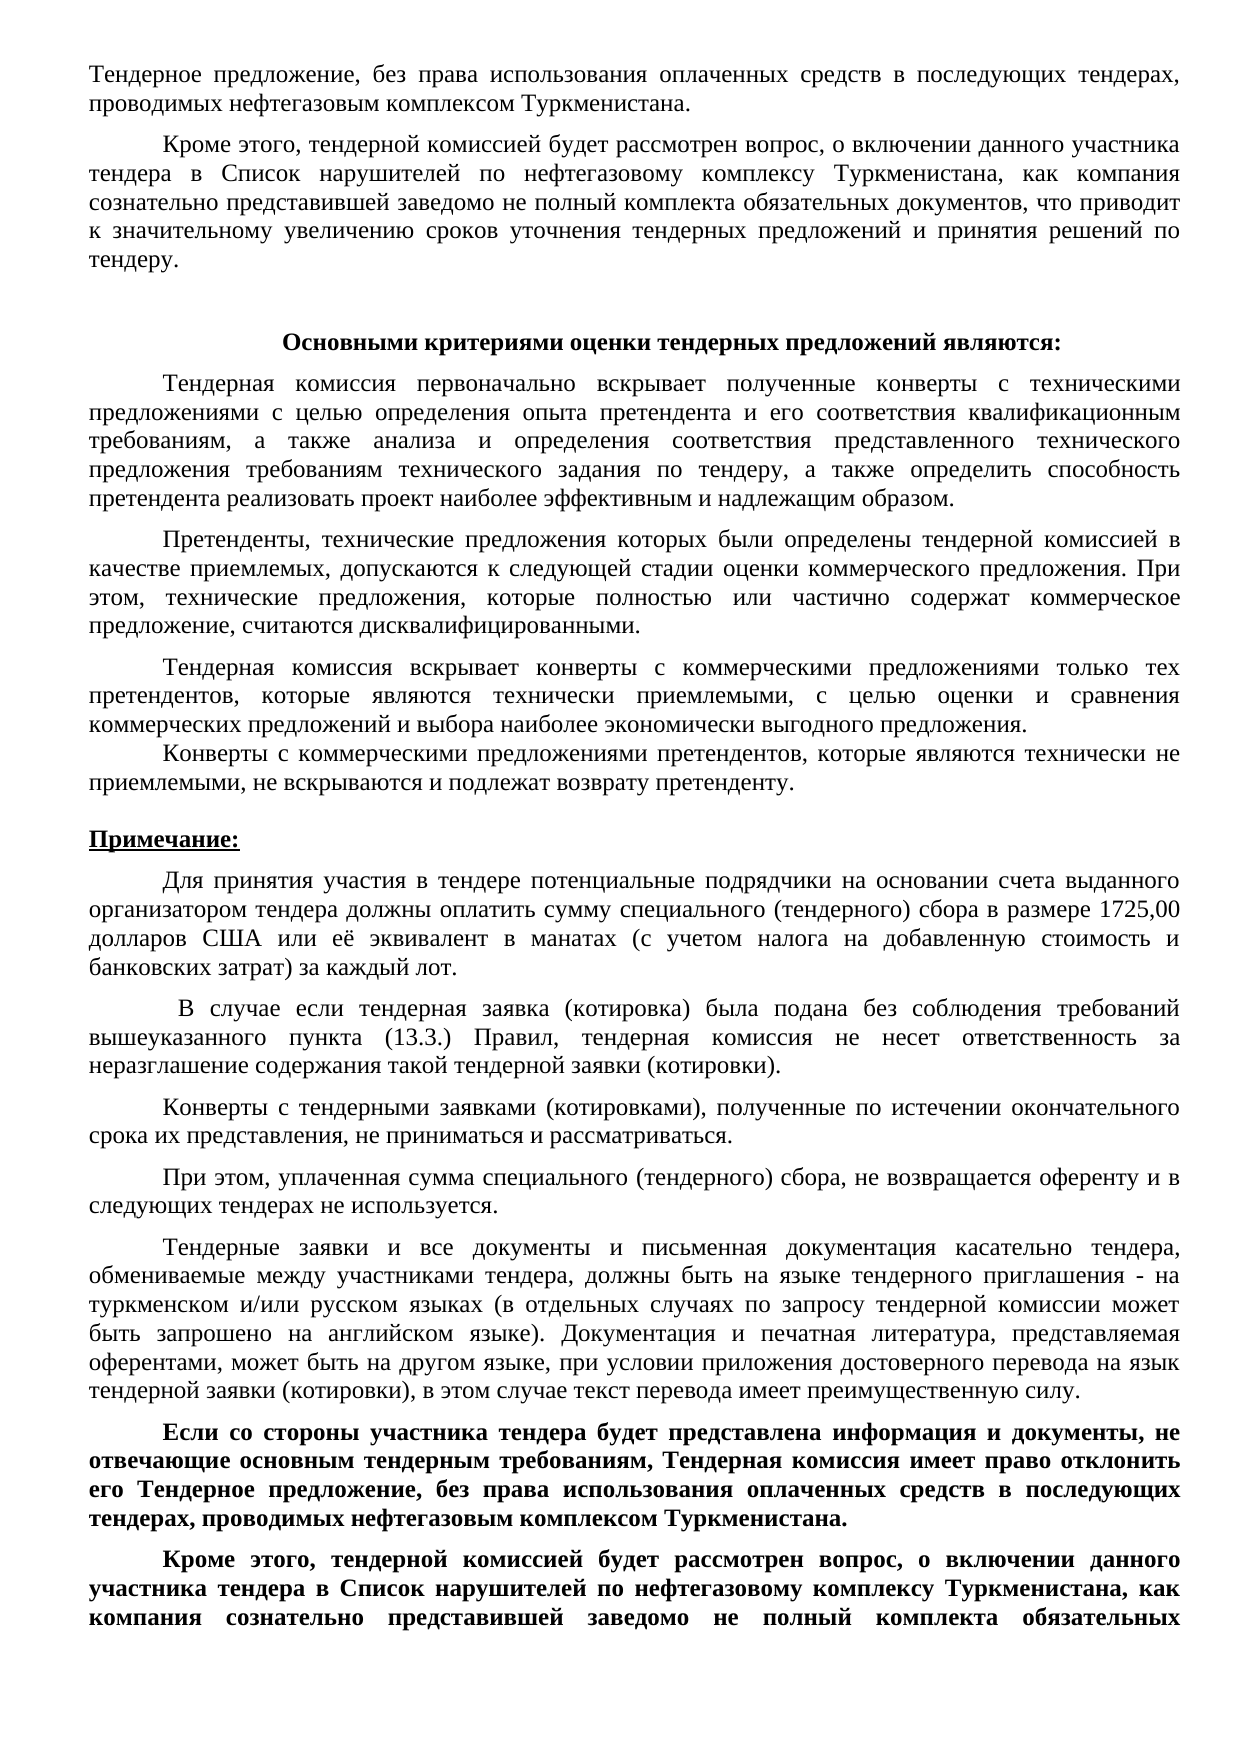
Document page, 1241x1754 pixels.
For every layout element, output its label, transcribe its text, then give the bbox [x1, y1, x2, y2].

text Тендерная комиссия вскрывает конверты с коммерческими предложениями только тех претендентов, которые являются технически приемлемыми, с целью оценки и сравнения коммерческих предложений и выбора наиболее экономически выгодного предложения. [89, 652, 1181, 738]
text Конверты с тендерными заявками (котировками), полученные по истечении окончательного срока их представления, не приниматься и рассматриваться. [89, 1092, 1181, 1149]
text При этом, уплаченная сумма специального (тендерного) сбора, не возвращается оференту и в следующих тендерах не используется. [89, 1162, 1181, 1219]
text В случае если тендерная заявка (котировка) была подана без соблюдения требований вышеуказанного пункта (13.3.) Правил, тендерная комиссия не несет ответственность за неразглашение содержания такой тендерной заявки (котировки). [89, 993, 1181, 1079]
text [89, 1544, 1181, 1630]
text Для принятия участия в тендере потенциальные подрядчики на основании счета выданного организатором тендера должны оплатить сумму специального (тендерного) сбора в размере 1725,00 долларов США или её эквивалент в манатах (с учетом налога на добавленную стоимость и банковских затрат) за каждый лот. [89, 865, 1181, 980]
text Претенденты, технические предложения которых были определены тендерной комиссией в качестве приемлемых, допускаются к следующей стадии оценки коммерческого предложения. При этом, технические предложения, которые полностью или частично содержат коммерческое предложение, считаются дисквалифицированными. [89, 524, 1181, 639]
text Тендерная комиссия первоначально вскрывает полученные конверты с техническими предложениями с целью определения опыта претендента и его соответствия квалификационным требованиям, а также анализа и определения соответствия представленного технического предложения требованиям технического задания по тендеру, а также определить способность претендента реализовать проект наиболее эффективным и надлежащим образом. [89, 368, 1181, 512]
text Примечание: [89, 824, 1181, 853]
text Тендерные заявки и все документы и письменная документация касательно тендера, обмениваемые между участниками тендера, должны быть на языке тендерного приглашения - на туркменском и/или русском языках (в отдельных случаях по запросу тендерной комиссии может быть запрошено на английском языке). Документация и печатная литература, представляемая оферентами, может быть на другом языке, при условии приложения достоверного перевода на язык тендерной заявки (котировки), в этом случае текст перевода имеет преимущественную силу. [89, 1232, 1181, 1404]
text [89, 59, 1181, 117]
text Основными критериями оценки тендерных предложений являются: [89, 327, 1181, 355]
text Конверты с коммерческими предложениями претендентов, которые являются технически не приемлемыми, не вскрываются и подлежат возврату претенденту. [89, 738, 1181, 795]
